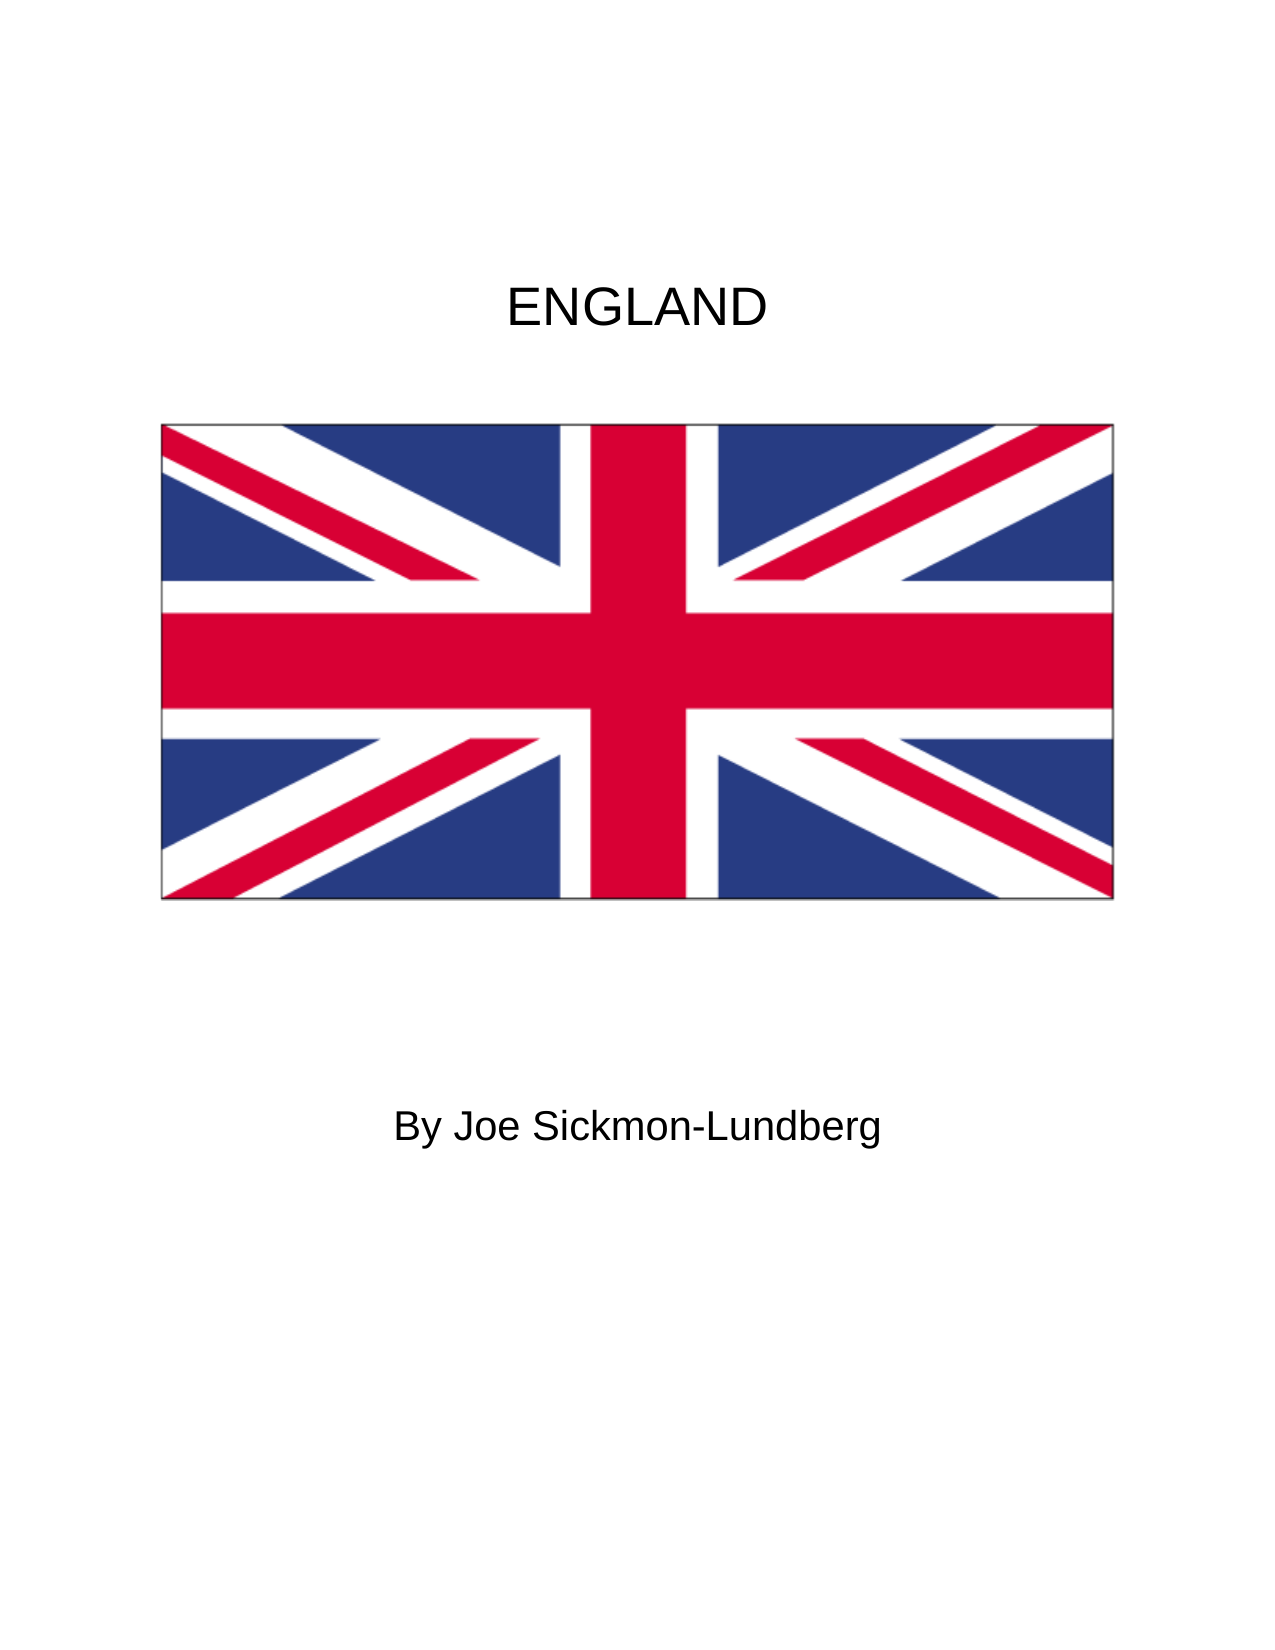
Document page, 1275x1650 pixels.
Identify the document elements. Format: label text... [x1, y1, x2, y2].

text By Joe Sickmon-Lundberg [150, 1101, 1125, 1149]
picture [160, 423, 1115, 901]
text ENGLAND [150, 274, 1125, 337]
